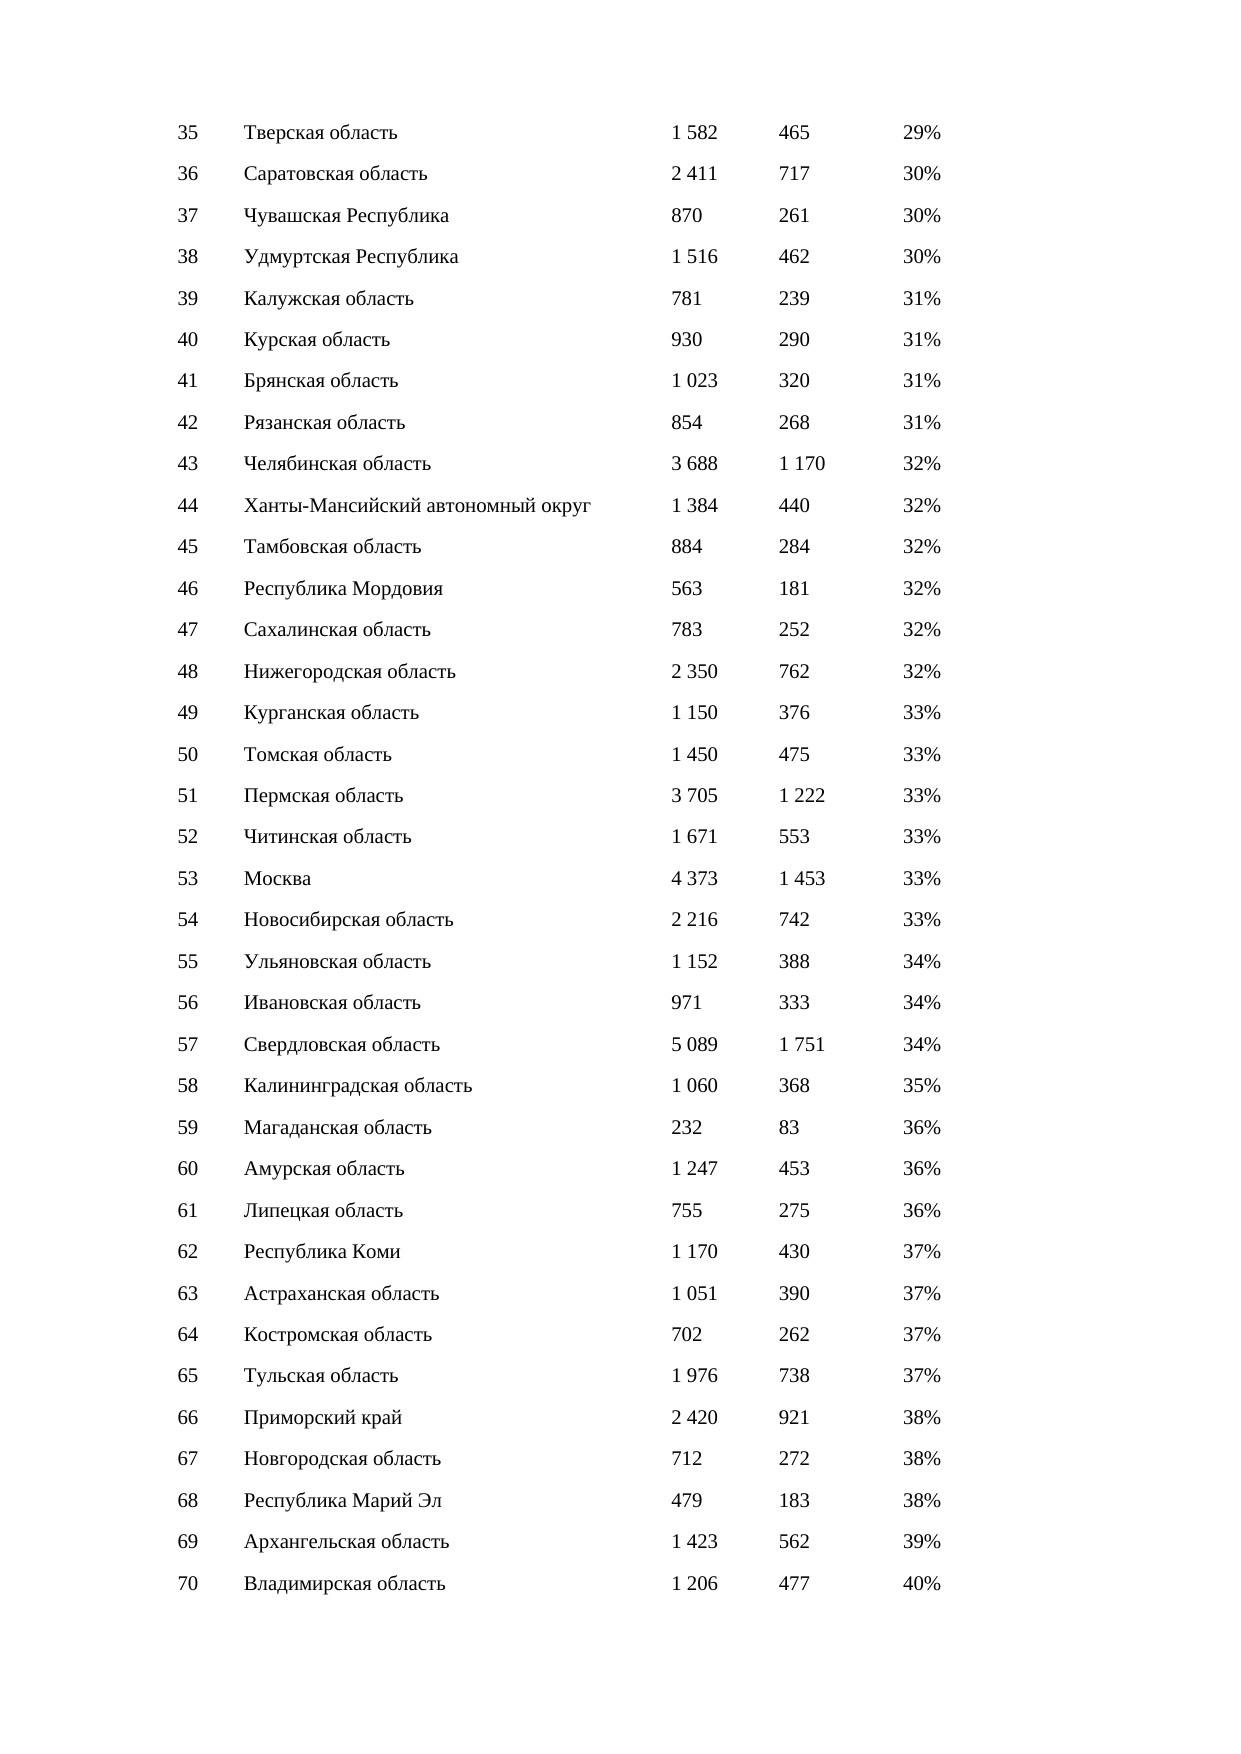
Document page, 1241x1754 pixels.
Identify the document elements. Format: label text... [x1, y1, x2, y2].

table_cell Москва [242, 864, 669, 906]
table_cell 368 [777, 1072, 901, 1113]
table_cell 47 [176, 616, 242, 657]
table_cell Курганская область [242, 699, 669, 740]
table_cell 1 170 [777, 450, 901, 491]
table_cell Курская область [242, 325, 669, 367]
table_cell 2 420 [669, 1403, 777, 1445]
table_cell 31% [901, 408, 1019, 450]
table_cell 1 170 [669, 1238, 777, 1279]
table_cell 37% [901, 1362, 1019, 1403]
table_cell Новосибирская область [242, 906, 669, 947]
table_cell 51 [176, 781, 242, 823]
table_cell 2 216 [669, 906, 777, 947]
table_cell Республика Коми [242, 1238, 669, 1279]
table_cell 562 [777, 1528, 901, 1569]
table_cell Чувашская Республика [242, 201, 669, 242]
table_cell 33% [901, 906, 1019, 947]
table_cell 921 [777, 1403, 901, 1445]
table_cell 5 089 [669, 1030, 777, 1072]
table_cell 34% [901, 1030, 1019, 1072]
table_cell 742 [777, 906, 901, 947]
table_cell 60 [176, 1155, 242, 1196]
table_cell 1 516 [669, 243, 777, 284]
table_cell 717 [777, 160, 901, 201]
table_cell Амурская область [242, 1155, 669, 1196]
table_cell 42 [176, 408, 242, 450]
table_cell 261 [777, 201, 901, 242]
table_cell 781 [669, 284, 777, 325]
table_cell Челябинская область [242, 450, 669, 491]
table_cell 262 [777, 1320, 901, 1362]
table_cell 38% [901, 1486, 1019, 1528]
table_cell 39% [901, 1528, 1019, 1569]
table_cell 44 [176, 491, 242, 533]
table_cell 37% [901, 1320, 1019, 1362]
table_cell 56 [176, 989, 242, 1030]
table_cell 43 [176, 450, 242, 491]
table_cell 54 [176, 906, 242, 947]
table_cell 755 [669, 1196, 777, 1237]
table_cell 38 [176, 243, 242, 284]
table_cell 62 [176, 1238, 242, 1279]
table_cell 2 350 [669, 657, 777, 698]
table_cell 49 [176, 699, 242, 740]
table_cell 69 [176, 1528, 242, 1569]
table_cell Саратовская область [242, 160, 669, 201]
table_cell 32% [901, 491, 1019, 533]
table_cell 971 [669, 989, 777, 1030]
table_cell 64 [176, 1320, 242, 1362]
table_cell 36% [901, 1113, 1019, 1154]
table_cell 479 [669, 1486, 777, 1528]
table_cell 388 [777, 947, 901, 989]
table_cell 65 [176, 1362, 242, 1403]
table_cell Костромская область [242, 1320, 669, 1362]
table_cell 37% [901, 1238, 1019, 1279]
table_cell 884 [669, 533, 777, 574]
table_cell 181 [777, 574, 901, 616]
table_cell 239 [777, 284, 901, 325]
table_cell 712 [669, 1445, 777, 1486]
table_cell 34% [901, 947, 1019, 989]
table_cell 1 152 [669, 947, 777, 989]
table_cell 284 [777, 533, 901, 574]
table_cell 930 [669, 325, 777, 367]
table_cell Магаданская область [242, 1113, 669, 1154]
table_cell 1 423 [669, 1528, 777, 1569]
table_cell Республика Мордовия [242, 574, 669, 616]
table_cell 1 150 [669, 699, 777, 740]
table_cell 1 051 [669, 1279, 777, 1320]
table_cell 1 450 [669, 740, 777, 781]
table_cell 32% [901, 616, 1019, 657]
table_cell 1 582 [669, 118, 777, 159]
table_cell Калининградская область [242, 1072, 669, 1113]
table_cell 30% [901, 160, 1019, 201]
table_cell 290 [777, 325, 901, 367]
table_cell Ульяновская область [242, 947, 669, 989]
table_cell 1 751 [777, 1030, 901, 1072]
table_cell 563 [669, 574, 777, 616]
table_cell Астраханская область [242, 1279, 669, 1320]
table_cell 33% [901, 823, 1019, 864]
table_cell 63 [176, 1279, 242, 1320]
table_cell 465 [777, 118, 901, 159]
table_cell 34% [901, 989, 1019, 1030]
table_cell 38% [901, 1403, 1019, 1445]
table_cell 3 705 [669, 781, 777, 823]
table_cell Ханты-Мансийский автономный округ [242, 491, 669, 533]
table_cell Тамбовская область [242, 533, 669, 574]
table_cell 66 [176, 1403, 242, 1445]
table_cell 333 [777, 989, 901, 1030]
table_cell 232 [669, 1113, 777, 1154]
table_cell Брянская область [242, 367, 669, 408]
table_cell Пермская область [242, 781, 669, 823]
table_cell 268 [777, 408, 901, 450]
table_cell 376 [777, 699, 901, 740]
table_cell 31% [901, 325, 1019, 367]
table_cell 55 [176, 947, 242, 989]
table_cell 53 [176, 864, 242, 906]
table_cell 50 [176, 740, 242, 781]
table_cell 1 384 [669, 491, 777, 533]
table_cell 68 [176, 1486, 242, 1528]
table_cell 1 453 [777, 864, 901, 906]
table_cell 36% [901, 1196, 1019, 1237]
table_cell 40% [901, 1569, 1019, 1611]
table_cell 462 [777, 243, 901, 284]
table_cell 553 [777, 823, 901, 864]
table_cell 440 [777, 491, 901, 533]
table_cell 31% [901, 284, 1019, 325]
table_cell 762 [777, 657, 901, 698]
table_cell 1 060 [669, 1072, 777, 1113]
table_cell 40 [176, 325, 242, 367]
table_cell 36 [176, 160, 242, 201]
table_cell 854 [669, 408, 777, 450]
table_cell 453 [777, 1155, 901, 1196]
table_cell Тверская область [242, 118, 669, 159]
table_cell Ивановская область [242, 989, 669, 1030]
table_cell Сахалинская область [242, 616, 669, 657]
table_cell 870 [669, 201, 777, 242]
table_cell 320 [777, 367, 901, 408]
table_cell 30% [901, 201, 1019, 242]
table_cell 39 [176, 284, 242, 325]
table_cell Владимирская область [242, 1569, 669, 1611]
table_cell 390 [777, 1279, 901, 1320]
table_cell Тульская область [242, 1362, 669, 1403]
table_cell 58 [176, 1072, 242, 1113]
table_cell 67 [176, 1445, 242, 1486]
table_cell 35 [176, 118, 242, 159]
table_cell 59 [176, 1113, 242, 1154]
table_cell Удмуртская Республика [242, 243, 669, 284]
table_cell 1 976 [669, 1362, 777, 1403]
table_cell 48 [176, 657, 242, 698]
table_cell 45 [176, 533, 242, 574]
table_cell 35% [901, 1072, 1019, 1113]
table_cell 31% [901, 367, 1019, 408]
table_cell 1 671 [669, 823, 777, 864]
table_cell 33% [901, 740, 1019, 781]
table_cell 430 [777, 1238, 901, 1279]
table_cell 57 [176, 1030, 242, 1072]
table_cell Республика Марий Эл [242, 1486, 669, 1528]
table_cell Рязанская область [242, 408, 669, 450]
table_cell 70 [176, 1569, 242, 1611]
table_cell 32% [901, 657, 1019, 698]
table_cell 1 206 [669, 1569, 777, 1611]
table_cell 738 [777, 1362, 901, 1403]
table_cell 4 373 [669, 864, 777, 906]
table_cell 1 247 [669, 1155, 777, 1196]
table_cell 61 [176, 1196, 242, 1237]
table_cell 475 [777, 740, 901, 781]
table_cell Новгородская область [242, 1445, 669, 1486]
table_cell Приморский край [242, 1403, 669, 1445]
table_cell 29% [901, 118, 1019, 159]
table_cell 252 [777, 616, 901, 657]
table_cell 33% [901, 864, 1019, 906]
table_cell 32% [901, 533, 1019, 574]
table_cell 33% [901, 699, 1019, 740]
table_cell 783 [669, 616, 777, 657]
table_cell Липецкая область [242, 1196, 669, 1237]
table_cell 2 411 [669, 160, 777, 201]
table_cell Свердловская область [242, 1030, 669, 1072]
table_cell Калужская область [242, 284, 669, 325]
table_cell Томская область [242, 740, 669, 781]
table_cell 32% [901, 574, 1019, 616]
table_cell 33% [901, 781, 1019, 823]
table_cell 702 [669, 1320, 777, 1362]
table_cell 37 [176, 201, 242, 242]
table_cell 38% [901, 1445, 1019, 1486]
table_cell 1 222 [777, 781, 901, 823]
table_cell 37% [901, 1279, 1019, 1320]
table_cell 3 688 [669, 450, 777, 491]
table_cell 272 [777, 1445, 901, 1486]
table_cell 52 [176, 823, 242, 864]
table_cell 41 [176, 367, 242, 408]
table_cell 477 [777, 1569, 901, 1611]
table_cell 36% [901, 1155, 1019, 1196]
table_cell 1 023 [669, 367, 777, 408]
table_cell Читинская область [242, 823, 669, 864]
table_cell 183 [777, 1486, 901, 1528]
table_cell 275 [777, 1196, 901, 1237]
table_cell 32% [901, 450, 1019, 491]
table_cell 83 [777, 1113, 901, 1154]
table_cell 46 [176, 574, 242, 616]
table_cell 30% [901, 243, 1019, 284]
table_cell Архангельская область [242, 1528, 669, 1569]
table_cell Нижегородская область [242, 657, 669, 698]
